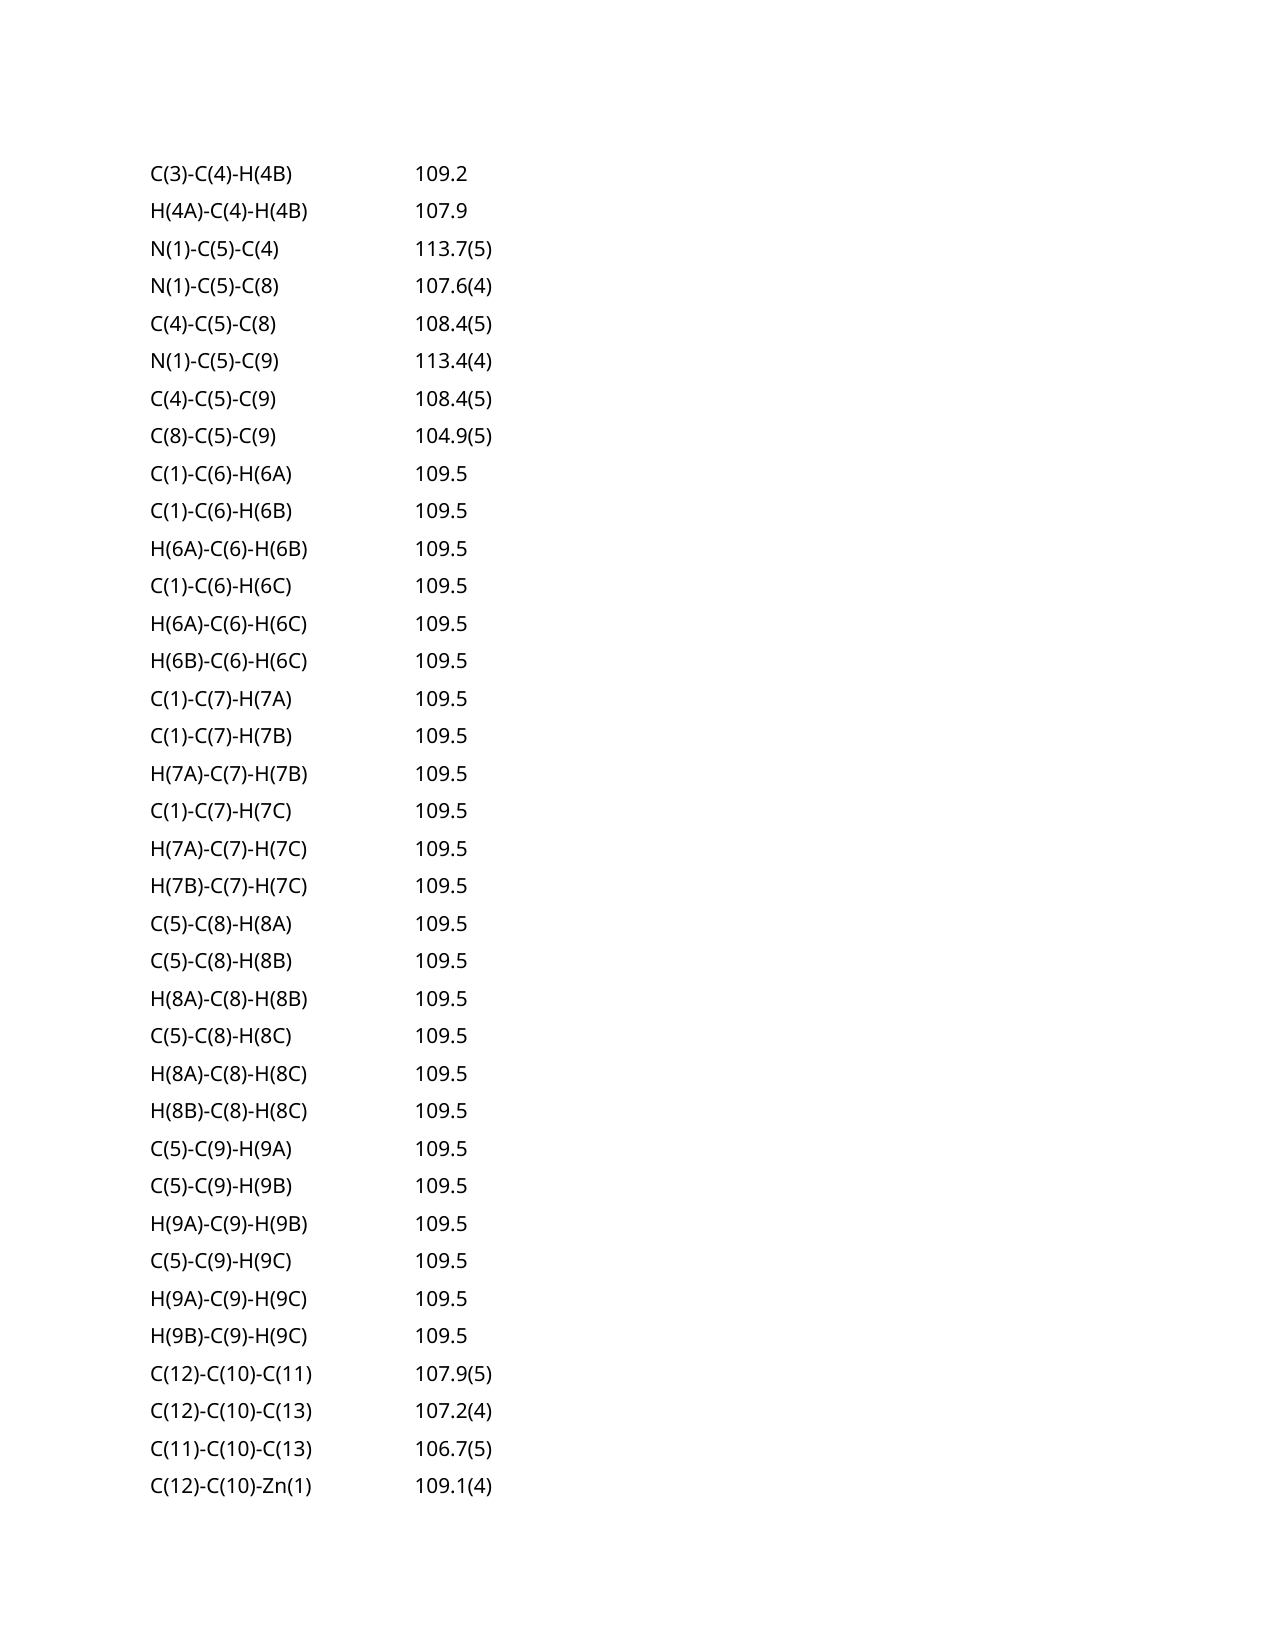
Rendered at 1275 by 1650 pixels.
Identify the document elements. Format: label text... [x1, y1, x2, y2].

text H(7A)-C(7)-H(7B) 109.5 [150, 750, 1125, 787]
text H(7A)-C(7)-H(7C) 109.5 [150, 825, 1125, 862]
text H(8A)-C(8)-H(8C) 109.5 [150, 1050, 1125, 1087]
text H(6A)-C(6)-H(6C) 109.5 [150, 600, 1125, 637]
text H(9B)-C(9)-H(9C) 109.5 [150, 1312, 1125, 1350]
text C(8)-C(5)-C(9) 104.9(5) [150, 412, 1125, 450]
text N(1)-C(5)-C(4) 113.7(5) [150, 225, 1125, 262]
text C(4)-C(5)-C(9) 108.4(5) [150, 375, 1125, 412]
text C(5)-C(9)-H(9C) 109.5 [150, 1237, 1125, 1275]
text C(12)-C(10)-C(13) 107.2(4) [150, 1387, 1125, 1425]
text H(8B)-C(8)-H(8C) 109.5 [150, 1087, 1125, 1125]
text C(5)-C(9)-H(9B) 109.5 [150, 1162, 1125, 1200]
text C(5)-C(8)-H(8A) 109.5 [150, 900, 1125, 937]
text H(6B)-C(6)-H(6C) 109.5 [150, 637, 1125, 675]
text H(9A)-C(9)-H(9C) 109.5 [150, 1275, 1125, 1312]
text C(4)-C(5)-C(8) 108.4(5) [150, 300, 1125, 337]
text C(1)-C(6)-H(6C) 109.5 [150, 562, 1125, 600]
text C(12)-C(10)-C(11) 107.9(5) [150, 1350, 1125, 1387]
text C(11)-C(10)-C(13) 106.7(5) [150, 1425, 1125, 1462]
text C(1)-C(6)-H(6B) 109.5 [150, 487, 1125, 525]
text N(1)-C(5)-C(8) 107.6(4) [150, 262, 1125, 300]
text C(1)-C(6)-H(6A) 109.5 [150, 450, 1125, 487]
text N(1)-C(5)-C(9) 113.4(4) [150, 337, 1125, 375]
text C(5)-C(8)-H(8B) 109.5 [150, 937, 1125, 975]
text H(4A)-C(4)-H(4B) 107.9 [150, 187, 1125, 225]
text C(1)-C(7)-H(7B) 109.5 [150, 712, 1125, 750]
text H(7B)-C(7)-H(7C) 109.5 [150, 862, 1125, 900]
text H(6A)-C(6)-H(6B) 109.5 [150, 525, 1125, 562]
text C(3)-C(4)-H(4B) 109.2 [150, 150, 1125, 187]
text C(5)-C(8)-H(8C) 109.5 [150, 1012, 1125, 1050]
text H(8A)-C(8)-H(8B) 109.5 [150, 975, 1125, 1012]
text C(12)-C(10)-Zn(1) 109.1(4) [150, 1462, 1125, 1500]
text C(1)-C(7)-H(7A) 109.5 [150, 675, 1125, 712]
text H(9A)-C(9)-H(9B) 109.5 [150, 1200, 1125, 1237]
text C(1)-C(7)-H(7C) 109.5 [150, 787, 1125, 825]
text C(5)-C(9)-H(9A) 109.5 [150, 1125, 1125, 1162]
